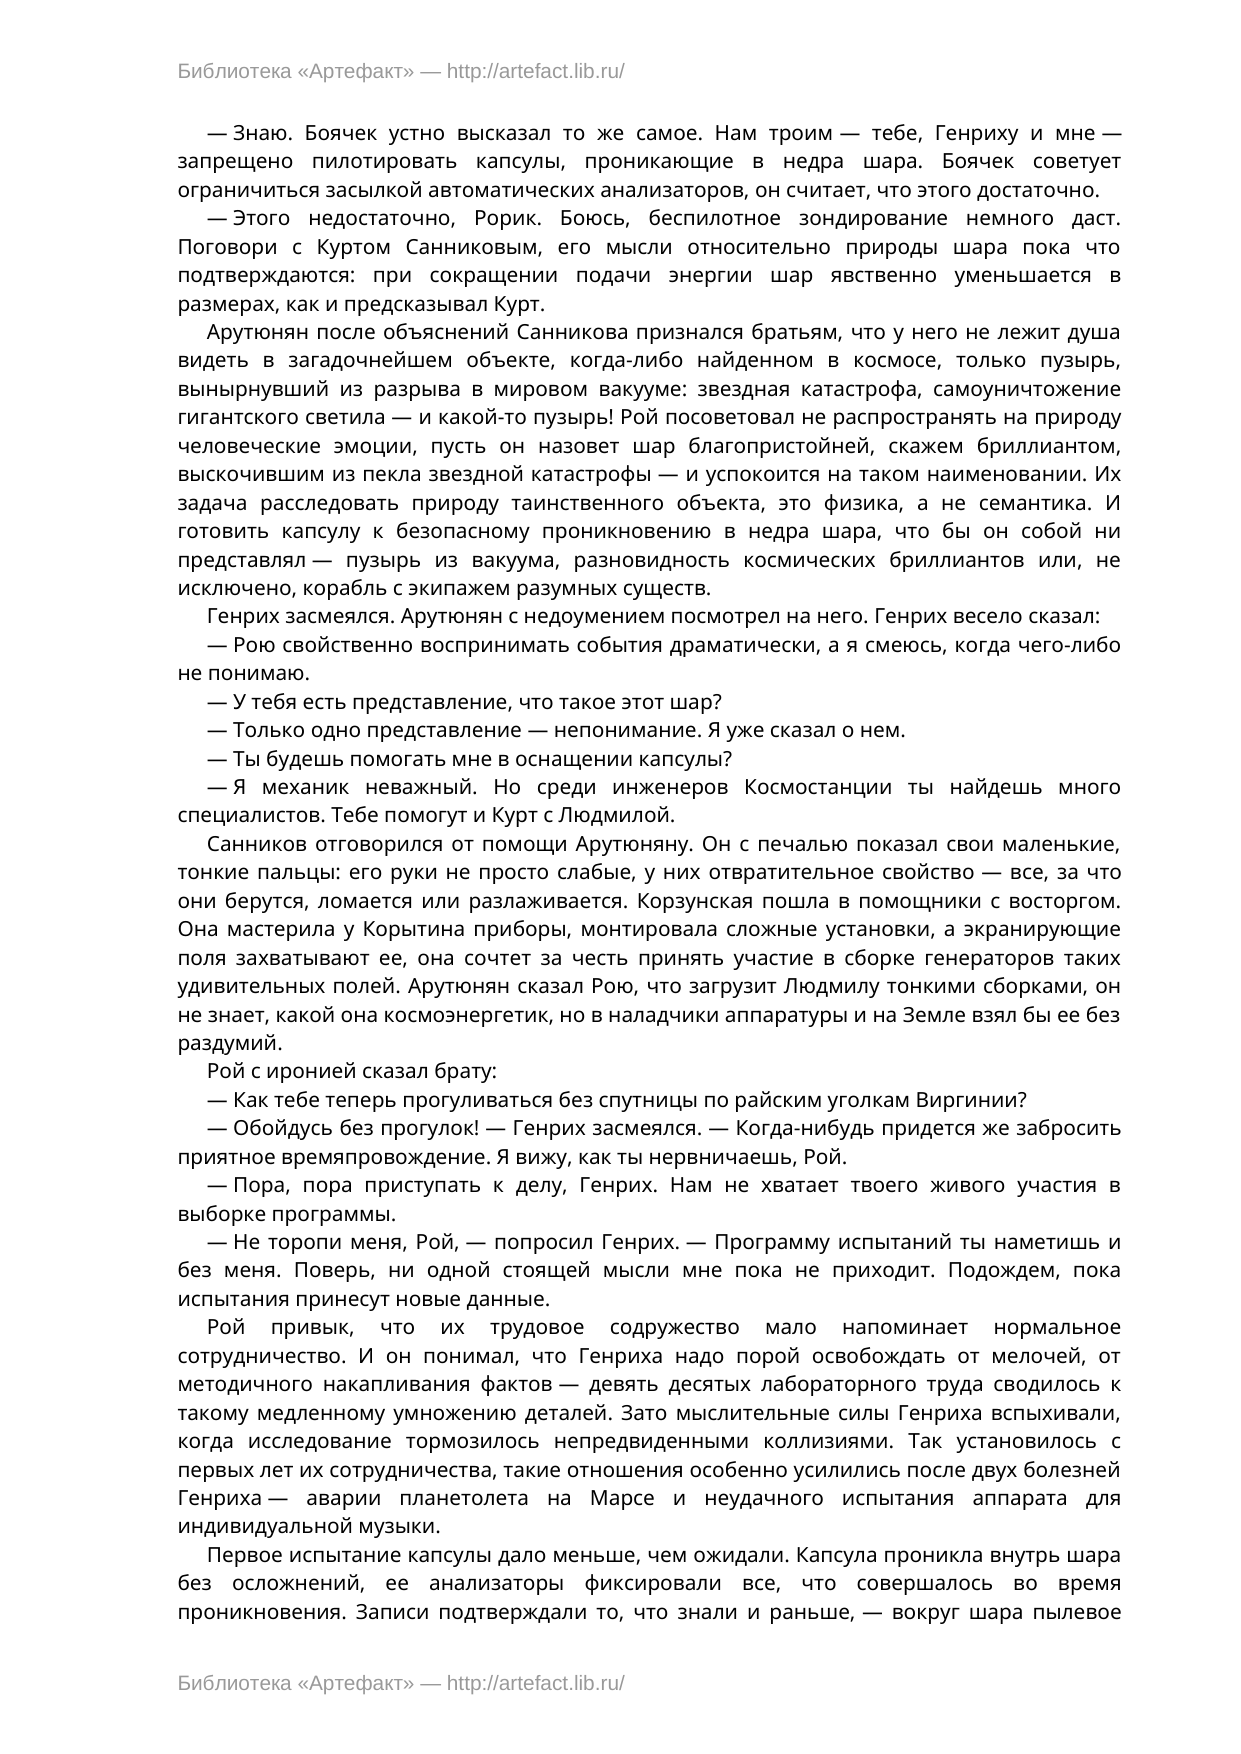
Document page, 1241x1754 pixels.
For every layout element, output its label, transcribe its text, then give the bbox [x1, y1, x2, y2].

text Генрих засмеялся. Арутюнян с недоумением посмотрел на него. Генрих весело сказал: [177, 602, 1122, 630]
text — Этого недостаточно, Рорик. Боюсь, беспилотное зондирование немного даст. Поговори с Куртом Санниковым, его мысли относительно природы шара пока что подтверждаются: при сокращении подачи энергии шар явственно уменьшается в размерах, как и предсказывал Курт. [177, 203, 1122, 317]
text Арутюнян после объяснений Санникова признался братьям, что у него не лежит душа видеть в загадочнейшем объекте, когда-либо найденном в космосе, только пузырь, вынырнувший из разрыва в мировом вакууме: звездная катастрофа, самоуничтожение гигантского светила — и какой-то пузырь! Рой посоветовал не распространять на природу человеческие эмоции, пусть он назовет шар благопристойней, скажем бриллиантом, выскочившим из пекла звездной катастрофы — и успокоится на таком наименовании. Их задача расследовать природу таинственного объекта, это физика, а не семантика. И готовить капсулу к безопасному проникновению в недра шара, что бы он собой ни представлял — пузырь из вакуума, разновидность космических бриллиантов или, не исключено, корабль с экипажем разумных существ. [177, 317, 1122, 602]
text — Ты будешь помогать мне в оснащении капсулы? [177, 744, 1122, 772]
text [177, 1540, 1122, 1625]
text Рой привык, что их трудовое содружество мало напоминает нормальное сотрудничество. И он понимал, что Генриха надо порой освобождать от мелочей, от методичного накапливания фактов — девять десятых лабораторного труда сводилось к такому медленному умножению деталей. Зато мыслительные силы Генриха вспыхивали, когда исследование тормозилось непредвиденными коллизиями. Так установилось с первых лет их сотрудничества, такие отношения особенно усилились после двух болезней Генриха — аварии планетолета на Марсе и неудачного испытания аппарата для индивидуальной музыки. [177, 1312, 1122, 1540]
text — Не торопи меня, Рой, — попросил Генрих. — Программу испытаний ты наметишь и без меня. Поверь, ни одной стоящей мысли мне пока не приходит. Подождем, пока испытания принесут новые данные. [177, 1227, 1122, 1312]
text — Я механик неважный. Но среди инженеров Космостанции ты найдешь много специалистов. Тебе помогут и Курт с Людмилой. [177, 772, 1122, 829]
text — Только одно представление — непонимание. Я уже сказал о нем. [177, 715, 1122, 744]
text — Знаю. Боячек устно высказал то же самое. Нам троим — тебе, Генриху и мне — запрещено пилотировать капсулы, проникающие в недра шара. Боячек советует ограничиться засылкой автоматических анализаторов, он считает, что этого достаточно. [177, 118, 1122, 203]
text Рой с иронией сказал брату: [177, 1057, 1122, 1085]
text — У тебя есть представление, что такое этот шар? [177, 687, 1122, 715]
text — Обойдусь без прогулок! — Генрих засмеялся. — Когда-нибудь придется же забросить приятное времяпровождение. Я вижу, как ты нервничаешь, Рой. [177, 1113, 1122, 1170]
text — Пора, пора приступать к делу, Генрих. Нам не хватает твоего живого участия в выборке программы. [177, 1170, 1122, 1227]
text — Рою свойственно воспринимать события драматически, а я смеюсь, когда чего-либо не понимаю. [177, 630, 1122, 687]
text — Как тебе теперь прогуливаться без спутницы по райским уголкам Виргинии? [177, 1085, 1122, 1113]
text Санников отговорился от помощи Арутюняну. Он с печалью показал свои маленькие, тонкие пальцы: его руки не просто слабые, у них отвратительное свойство — все, за что они берутся, ломается или разлаживается. Корзунская пошла в помощники с восторгом. Она мастерила у Корытина приборы, монтировала сложные установки, а экранирующие поля захватывают ее, она сочтет за честь принять участие в сборке генераторов таких удивительных полей. Арутюнян сказал Рою, что загрузит Людмилу тонкими сборками, он не знает, какой она космоэнергетик, но в наладчики аппаратуры и на Земле взял бы ее без раздумий. [177, 829, 1122, 1057]
